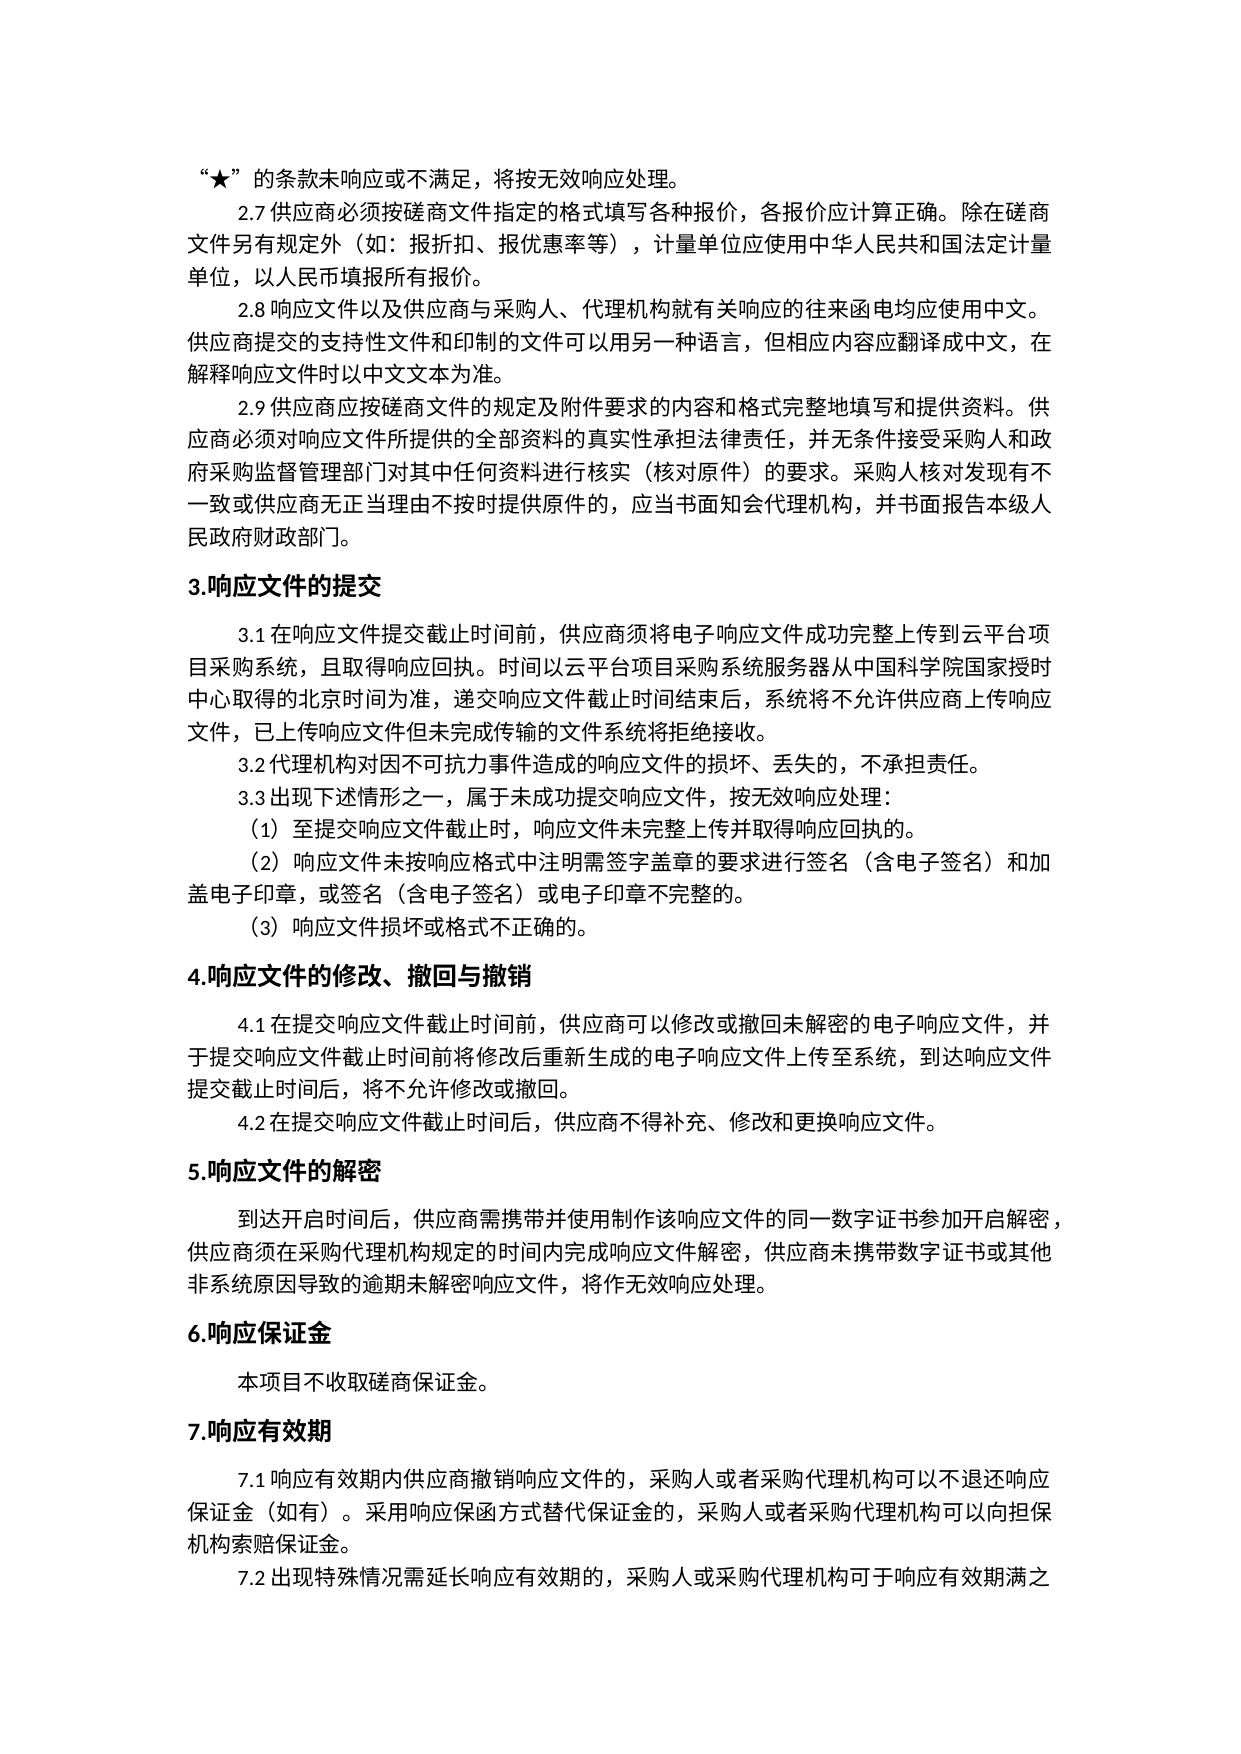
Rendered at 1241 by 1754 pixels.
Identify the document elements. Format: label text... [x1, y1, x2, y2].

text （3）响应文件损坏或格式不正确的。 [187, 909, 1053, 942]
text 7.响应有效期 [187, 1397, 1053, 1462]
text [187, 1559, 1053, 1592]
text 7.1响应有效期内供应商撤销响应文件的，采购人或者采购代理机构可以不退还响应保证金（如有）。采用响应保函方式替代保证金的，采购人或者采购代理机构可以向担保机构索赔保证金。 [187, 1462, 1053, 1559]
text 4.1在提交响应文件截止时间前，供应商可以修改或撤回未解密的电子响应文件，并于提交响应文件截止时间前将修改后重新生成的电子响应文件上传至系统，到达响应文件提交截止时间后，将不允许修改或撤回。 [187, 1007, 1053, 1104]
text （1）至提交响应文件截止时，响应文件未完整上传并取得响应回执的。 [187, 812, 1053, 844]
text 4.2在提交响应文件截止时间后，供应商不得补充、修改和更换响应文件。 [187, 1104, 1053, 1137]
text 3.响应文件的提交 [187, 552, 1053, 617]
text 5.响应文件的解密 [187, 1137, 1053, 1202]
text 本项目不收取磋商保证金。 [187, 1364, 1053, 1397]
text 2.9供应商应按磋商文件的规定及附件要求的内容和格式完整地填写和提供资料。供应商必须对响应文件所提供的全部资料的真实性承担法律责任，并无条件接受采购人和政府采购监督管理部门对其中任何资料进行核实（核对原件）的要求。采购人核对发现有不一致或供应商无正当理由不按时提供原件的，应当书面知会代理机构，并书面报告本级人民政府财政部门。 [187, 389, 1053, 552]
text 3.3出现下述情形之一，属于未成功提交响应文件，按无效响应处理： [187, 779, 1053, 812]
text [187, 162, 1053, 194]
text 6.响应保证金 [187, 1299, 1053, 1364]
text 4.响应文件的修改、撤回与撤销 [187, 942, 1053, 1007]
text 2.7供应商必须按磋商文件指定的格式填写各种报价，各报价应计算正确。除在磋商文件另有规定外（如：报折扣、报优惠率等），计量单位应使用中华人民共和国法定计量单位，以人民币填报所有报价。 [187, 194, 1053, 292]
text （2）响应文件未按响应格式中注明需签字盖章的要求进行签名（含电子签名）和加盖电子印章，或签名（含电子签名）或电子印章不完整的。 [187, 844, 1053, 909]
text 2.8响应文件以及供应商与采购人、代理机构就有关响应的往来函电均应使用中文。供应商提交的支持性文件和印制的文件可以用另一种语言，但相应内容应翻译成中文，在解释响应文件时以中文文本为准。 [187, 292, 1053, 389]
text 到达开启时间后，供应商需携带并使用制作该响应文件的同一数字证书参加开启解密，供应商须在采购代理机构规定的时间内完成响应文件解密，供应商未携带数字证书或其他非系统原因导致的逾期未解密响应文件，将作无效响应处理。 [187, 1202, 1053, 1299]
text 3.2代理机构对因不可抗力事件造成的响应文件的损坏、丢失的，不承担责任。 [187, 747, 1053, 779]
text 3.1在响应文件提交截止时间前，供应商须将电子响应文件成功完整上传到云平台项目采购系统，且取得响应回执。时间以云平台项目采购系统服务器从中国科学院国家授时中心取得的北京时间为准，递交响应文件截止时间结束后，系统将不允许供应商上传响应文件，已上传响应文件但未完成传输的文件系统将拒绝接收。 [187, 617, 1053, 747]
